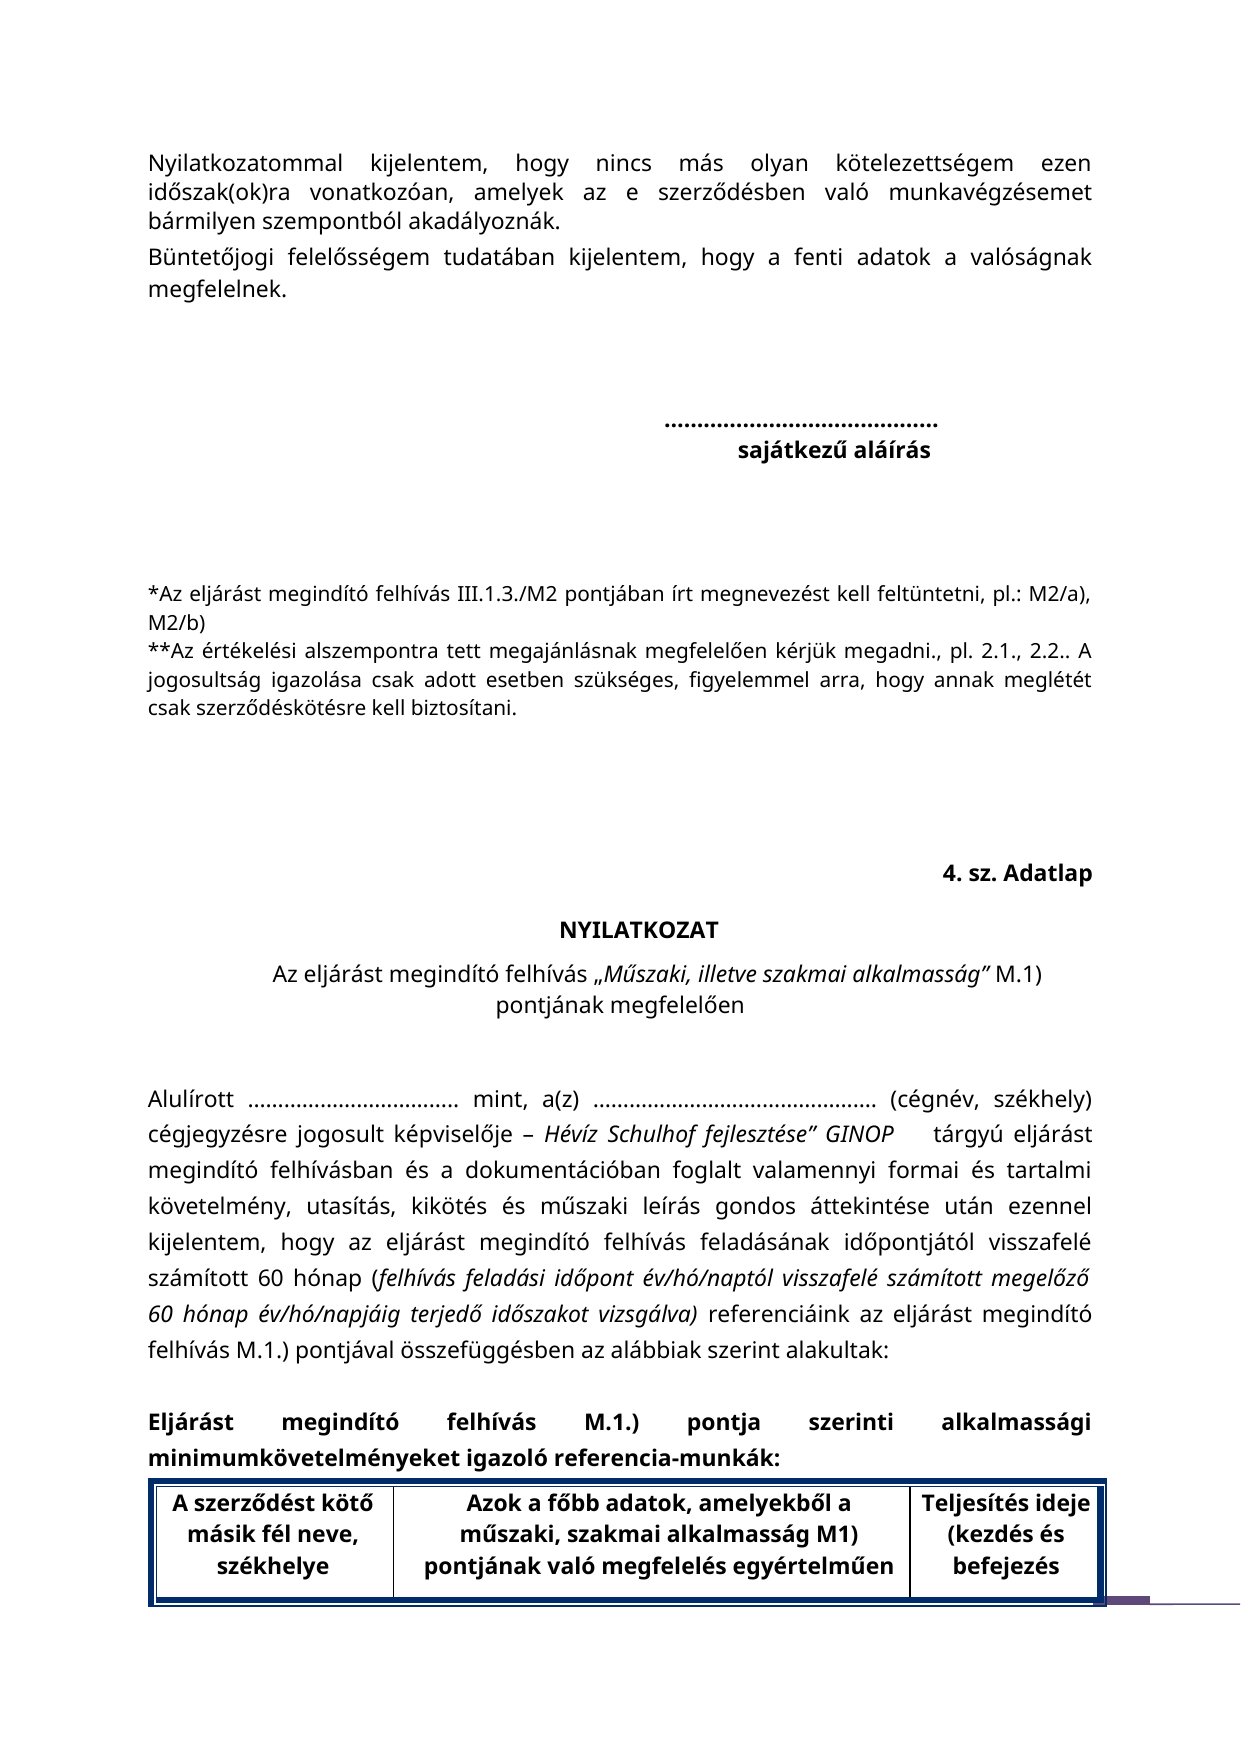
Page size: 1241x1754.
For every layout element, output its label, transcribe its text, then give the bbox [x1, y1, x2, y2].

text *Az eljárást megindító felhívás III.1.3./M2 pontjában írt megnevezést kell feltüntetni, pl.: M2/a), M2/b) [148, 579, 1093, 636]
text Eljárást megindító felhívás M.1.) pontja szerinti alkalmassági minimumkövetelményeket igazoló referencia-munkák: [148, 1406, 1093, 1473]
text NYILATKOZAT [148, 914, 1093, 945]
text Büntetőjogi felelősségem tudatában kijelentem, hogy a fenti adatok a valóságnak megfelelnek. [148, 241, 1093, 304]
text **Az értékelési alszempontra tett megajánlásnak megfelelően kérjük megadni., pl. 2.1., 2.2.. A jogosultság igazolása csak adott esetben szükséges, figyelemmel arra, hogy annak meglétét csak szerződéskötésre kell biztosítani. [148, 636, 1093, 722]
text Az eljárást megindító felhívás „Műszaki, illetve szakmai alkalmasság” M.1) pontjának megfelelően [148, 957, 1093, 1020]
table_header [157, 1487, 393, 1597]
text sajátkezű aláírás [162, 434, 1093, 466]
text 4. sz. Adatlap [148, 857, 1093, 888]
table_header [394, 1487, 909, 1597]
text …………………………………… [162, 403, 1093, 434]
text Alulírott …………………………….. mint, a(z) ……………………….………………. (cégnév, székhely) cégjegyzésre jogosult képviselője – Hévíz Schulhof fejlesztése” GINOP tárgyú eljárást megindító felhívásban és a dokumentációban foglalt valamennyi formai és tartalmi követelmény, utasítás, kikötés és műszaki leírás gondos áttekintése után ezennel kijelentem, hogy az eljárást megindító felhívás feladásának időpontjától visszafelé számított 60 hónap (felhívás feladási időpont év/hó/naptól visszafelé számított megelőző 60 hónap év/hó/napjáig terjedő időszakot vizsgálva) referenciáink az eljárást megindító felhívás M.1.) pontjával összefüggésben az alábbiak szerint alakultak: [148, 1082, 1093, 1365]
text Nyilatkozatommal kijelentem, hogy nincs más olyan kötelezettségem ezen időszak(ok)ra vonatkozóan, amelyek az e szerződésben való munkavégzésemet bármilyen szempontból akadályoznák. [148, 148, 1093, 235]
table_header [911, 1487, 1097, 1597]
